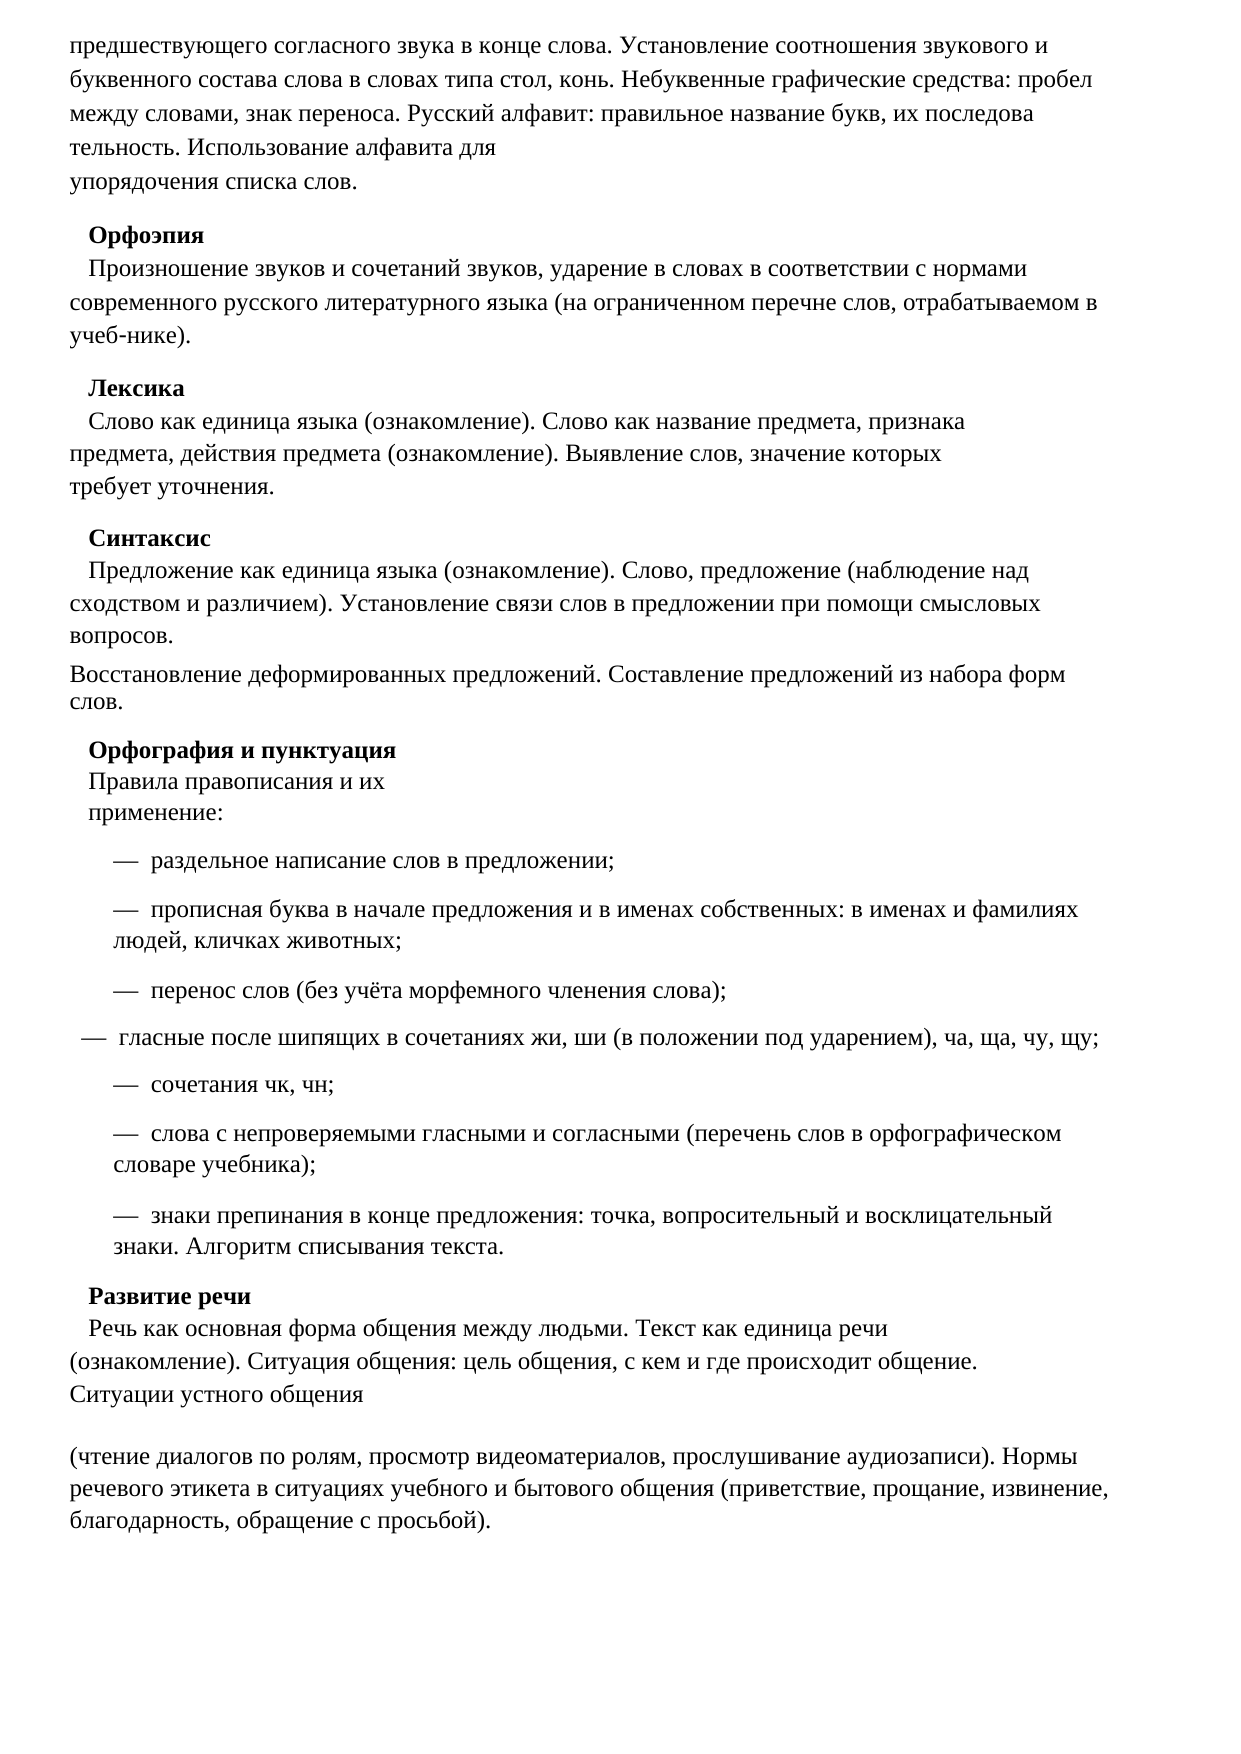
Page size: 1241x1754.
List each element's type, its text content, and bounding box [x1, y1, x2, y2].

text Орфография и пунктуация Правила правописания и их применение: [88, 735, 481, 826]
text Лексика Слово как единица языка (ознакомление). Слово как название предмета, признака предмета, действия предмета (ознакомление). Выявление слов, значение которых требует уточнения. [69, 373, 1021, 499]
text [69, 30, 1111, 195]
text Синтаксис Предложение как единица языка (ознакомление). Слово, предложение (наблюдение над сходством и различи​ем). Установление связи слов в предложении при помощи смыс​ловых вопросов. [69, 523, 1111, 649]
text — прописная буква в начале предложения и в именах собствен​ных: в именах и фамилиях людей, кличках животных; [113, 894, 1111, 954]
text — сочетания чк, чн; [113, 1071, 1111, 1098]
text — знаки препинания в конце предложения: точка, вопроситель​ный и восклицательный знаки. Алгоритм списывания текста. [113, 1200, 1081, 1260]
text — гласные после шипящих в сочетаниях жи, ши (в положении под ударением), ча, ща, чу, щу; [69, 1024, 1111, 1051]
text — раздельное написание слов в предложении; [113, 847, 1111, 874]
text (чтение диалогов по ролям, просмотр видеоматериалов, прослушивание аудиозаписи). Нормы речевого этикета в ситуациях учебного и бытового об​щения (приветствие, прощание, извинение, благодарность, об​ращение с просьбой). [69, 1441, 1111, 1534]
text Орфоэпия Произношение звуков и сочетаний звуков, ударение в словах в соответствии с нормами современного русского литературного языка (на ограниченном перечне слов, отрабатываемом в учеб​‐нике). [69, 220, 1111, 349]
text — перенос слов (без учёта морфемного членения слова); [113, 977, 1111, 1004]
text — слова с непроверяемыми гласными и согласными (перечень слов в орфографическом словаре учебника); [113, 1118, 1096, 1178]
text Восстановление деформированных предложений. Составле​ние предложений из набора форм слов. [69, 660, 1111, 715]
text Развитие речи Речь как основная форма общения между людьми. Текст как единица речи (ознакомление). Ситуация общения: цель общения, с кем и где происходит об​щение. Ситуации устного общения [69, 1281, 1051, 1407]
